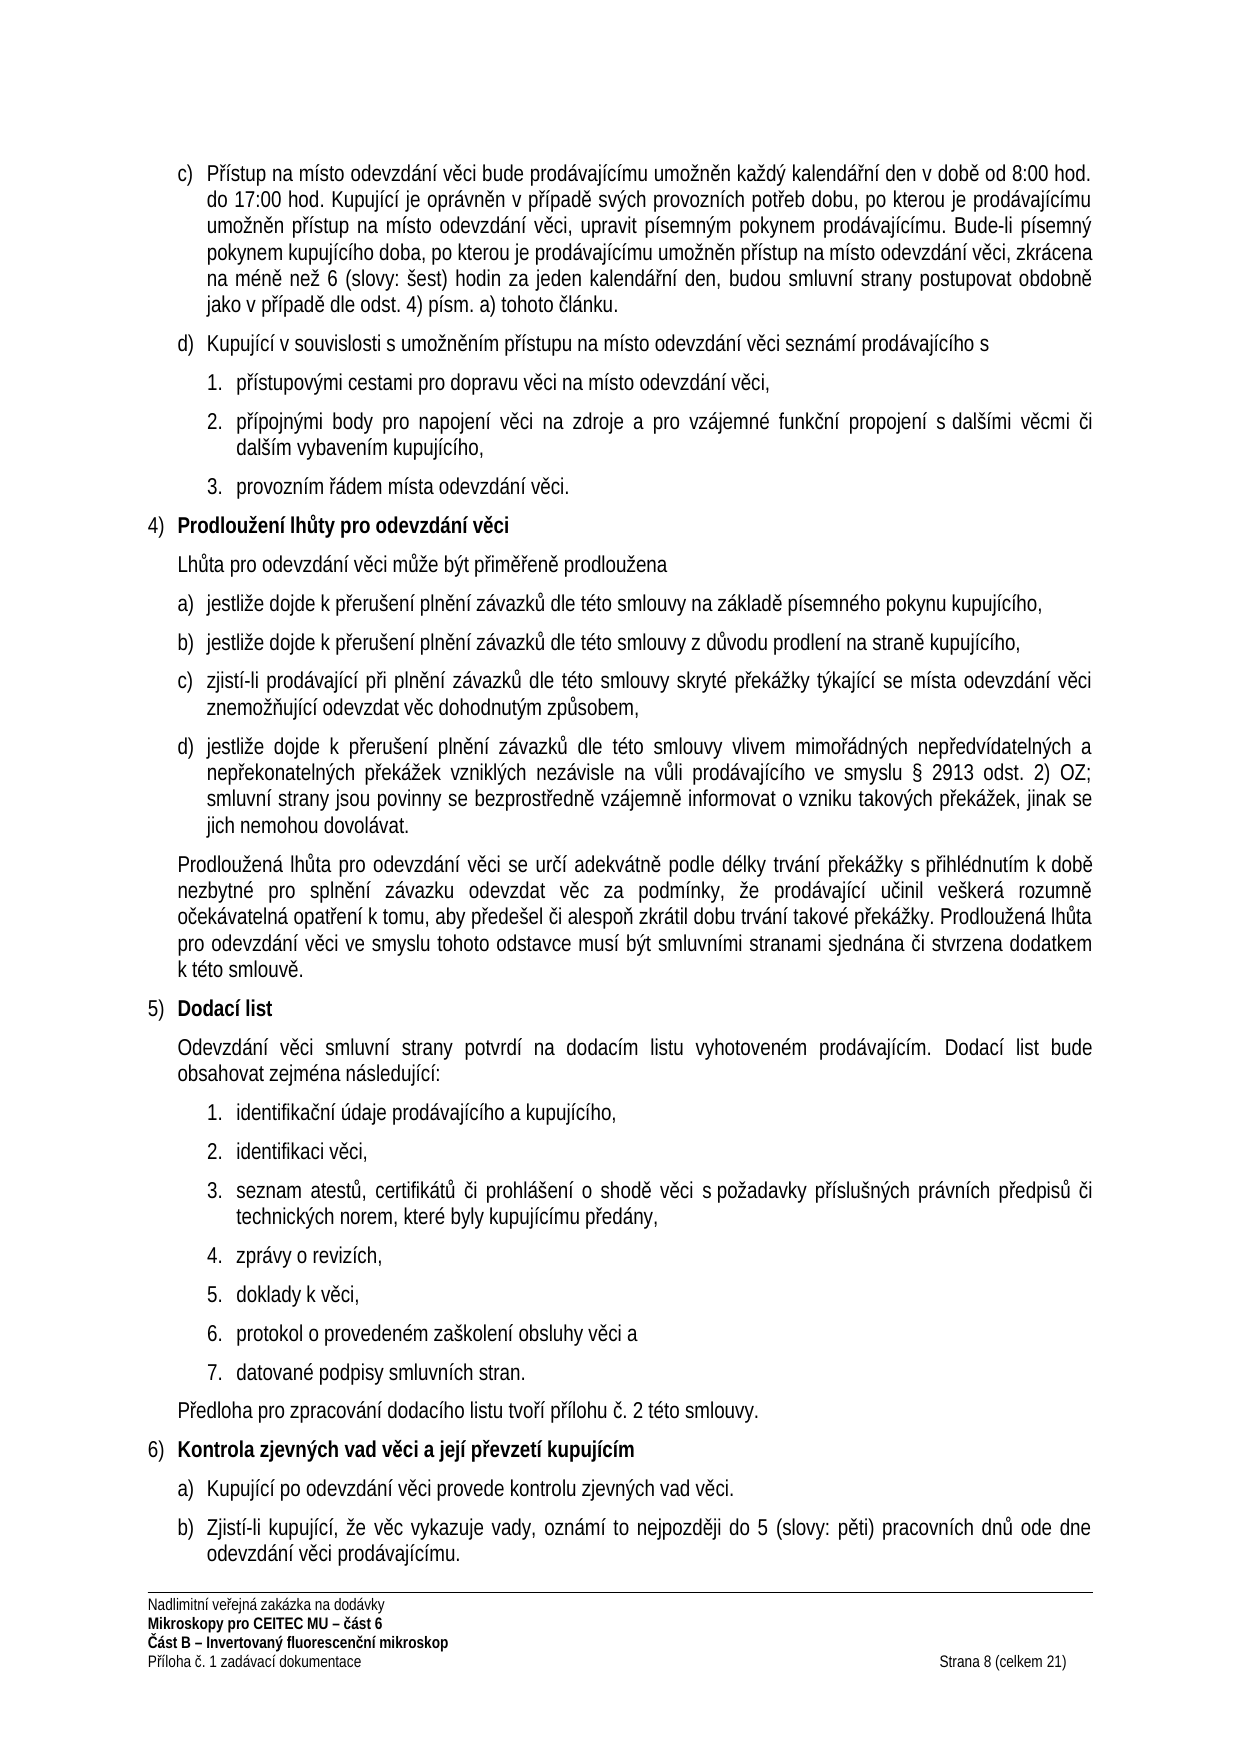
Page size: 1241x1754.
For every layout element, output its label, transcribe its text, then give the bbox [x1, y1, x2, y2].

list protokol o provedeném zaškolení obsluhy věci a [207, 1319, 1093, 1346]
list Dodací list [148, 995, 1093, 1021]
list Kupující po odevzdání věci provede kontrolu zjevných vad věci. [177, 1475, 1093, 1501]
list Zjistí-li kupující, že věc vykazuje vady, oznámí to nejpozději do 5 (slovy: pěti) pracovních dnů ode dne odevzdání věci prodávajícímu. [177, 1514, 1093, 1567]
list identifikační údaje prodávajícího a kupujícího, [207, 1099, 1093, 1125]
list zprávy o revizích, [207, 1242, 1093, 1268]
list Přístup na místo odevzdání věci bude prodávajícímu umožněn každý kalendářní den v době od 8:00 hod. do 17:00 hod. Kupující je oprávněn v případě svých provozních potřeb dobu, po kterou je prodávajícímu umožněn přístup na místo odevzdání věci, upravit písemným pokynem prodávajícímu. Bude-li písemný pokynem kupujícího doba, po kterou je prodávajícímu umožněn přístup na místo odevzdání věci, zkrácena na méně než 6 (slovy: šest) hodin za jeden kalendářní den, budou smluvní strany postupovat obdobně jako v případě dle odst. 4) písm. a) tohoto článku. [177, 160, 1093, 318]
text Odevzdání věci smluvní strany potvrdí na dodacím listu vyhotoveném prodávajícím. Dodací list bude obsahovat zejména následující: [177, 1034, 1093, 1086]
list seznam atestů, certifikátů či prohlášení o shodě věci s požadavky příslušných právních předpisů či technických norem, které byly kupujícímu předány, [207, 1177, 1093, 1229]
list zjistí-li prodávající při plnění závazků dle této smlouvy skryté překážky týkající se místa odevzdání věci znemožňující odevzdat věc dohodnutým způsobem, [177, 667, 1093, 720]
text Lhůta pro odevzdání věci může být přiměřeně prodloužena [177, 551, 1093, 577]
text Prodloužená lhůta pro odevzdání věci se určí adekvátně podle délky trvání překážky s přihlédnutím k době nezbytné pro splnění závazku odevzdat věc za podmínky, že prodávající učinil veškerá rozumně očekávatelná opatření k tomu, aby předešel či alespoň zkrátil dobu trvání takové překážky. Prodloužená lhůta pro odevzdání věci ve smyslu tohoto odstavce musí být smluvními stranami sjednána či stvrzena dodatkem k této smlouvě. [177, 851, 1093, 982]
list provozním řádem místa odevzdání věci. [207, 473, 1093, 499]
list datované podpisy smluvních stran. [207, 1358, 1093, 1385]
list Kontrola zjevných vad věci a její převzetí kupujícím [148, 1436, 1093, 1462]
list doklady k věci, [207, 1281, 1093, 1307]
list přístupovými cestami pro dopravu věci na místo odevzdání věci, [207, 369, 1093, 396]
list jestliže dojde k přerušení plnění závazků dle této smlouvy na základě písemného pokynu kupujícího, [177, 590, 1093, 616]
list identifikaci věci, [207, 1138, 1093, 1164]
list Prodloužení lhůty pro odevzdání věci [148, 512, 1093, 538]
list přípojnými body pro napojení věci na zdroje a pro vzájemné funkční propojení s dalšími věcmi či dalším vybavením kupujícího, [207, 408, 1093, 461]
list jestliže dojde k přerušení plnění závazků dle této smlouvy z důvodu prodlení na straně kupujícího, [177, 629, 1093, 655]
list jestliže dojde k přerušení plnění závazků dle této smlouvy vlivem mimořádných nepředvídatelných a nepřekonatelných překážek vzniklých nezávisle na vůli prodávajícího ve smyslu § 2913 odst. 2) OZ; smluvní strany jsou povinny se bezprostředně vzájemně informovat o vzniku takových překážek, jinak se jich nemohou dovolávat. [177, 733, 1093, 838]
list Kupující v souvislosti s umožněním přístupu na místo odevzdání věci seznámí prodávajícího s [177, 330, 1093, 357]
text Předloha pro zpracování dodacího listu tvoří přílohu č. 2 této smlouvy. [177, 1397, 1093, 1424]
